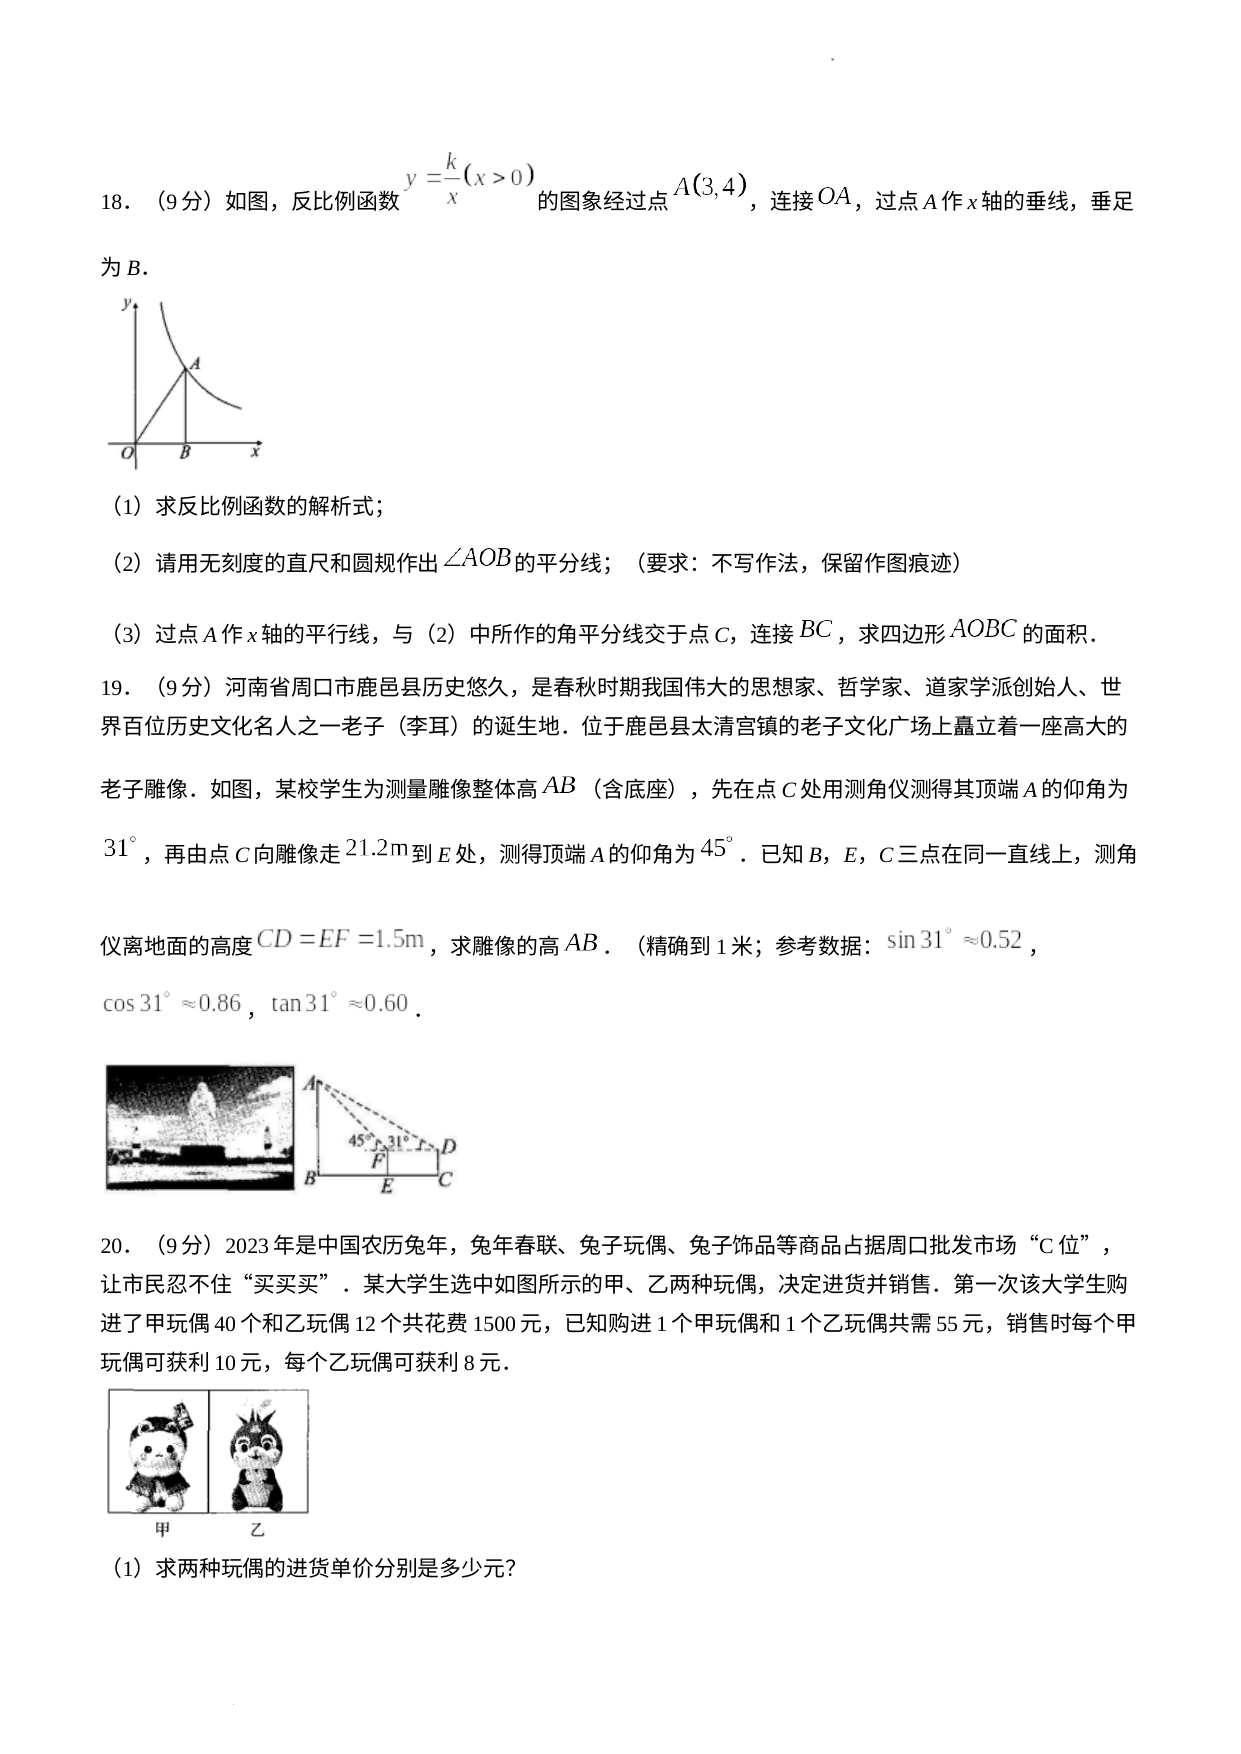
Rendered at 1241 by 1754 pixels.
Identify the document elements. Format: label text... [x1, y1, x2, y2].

text 19．（9分）河南省周口市鹿邑县历史悠久，是春秋时期我国伟大的思想家、哲学家、道家学派创始人、世界百位历史文化名人之一老子（李耳）的诞生地．位于鹿邑县太清宫镇的老子文化广场上矗立着一座高大的老子雕像．如图，某校学生为测量雕像整体高（含底座），先在点C处用测角仪测得其顶端A的仰角为，再由点C向雕像走到E处，测得顶端A的仰角为．已知B，E，C三点在同一直线上，测角仪离地面的高度，求雕像的高．（精确到1米；参考数据：，，． [100, 670, 1140, 1053]
text 18．（9分）如图，反比例函数的图象经过点，连接，过点A作x轴的垂线，垂足为B． [100, 146, 1140, 282]
text （1）求反比例函数的解析式； [100, 489, 1140, 521]
picture [100, 1382, 314, 1544]
text （1）求两种玩偶的进货单价分别是多少元？ [100, 1551, 1140, 1583]
text （2）请用无刻度的直尺和圆规作出的平分线；（要求：不写作法，保留作图痕迹） [100, 527, 1140, 592]
text （3）过点A作x轴的平行线，与（2）中所作的角平分线交于点C，连接，求四边形的面积． [100, 599, 1140, 664]
picture [100, 1059, 467, 1202]
text 20．（9分）2023年是中国农历兔年，兔年春联、兔子玩偶、兔子饰品等商品占据周口批发市场“C位”，让市民忍不住“买买买”．某大学生选中如图所示的甲、乙两种玩偶，决定进货并销售．第一次该大学生购进了甲玩偶40个和乙玩偶12个共花费1500元，已知购进1个甲玩偶和1个乙玩偶共需55元，销售时每个甲玩偶可获利10元，每个乙玩偶可获利8元． [100, 1227, 1140, 1377]
